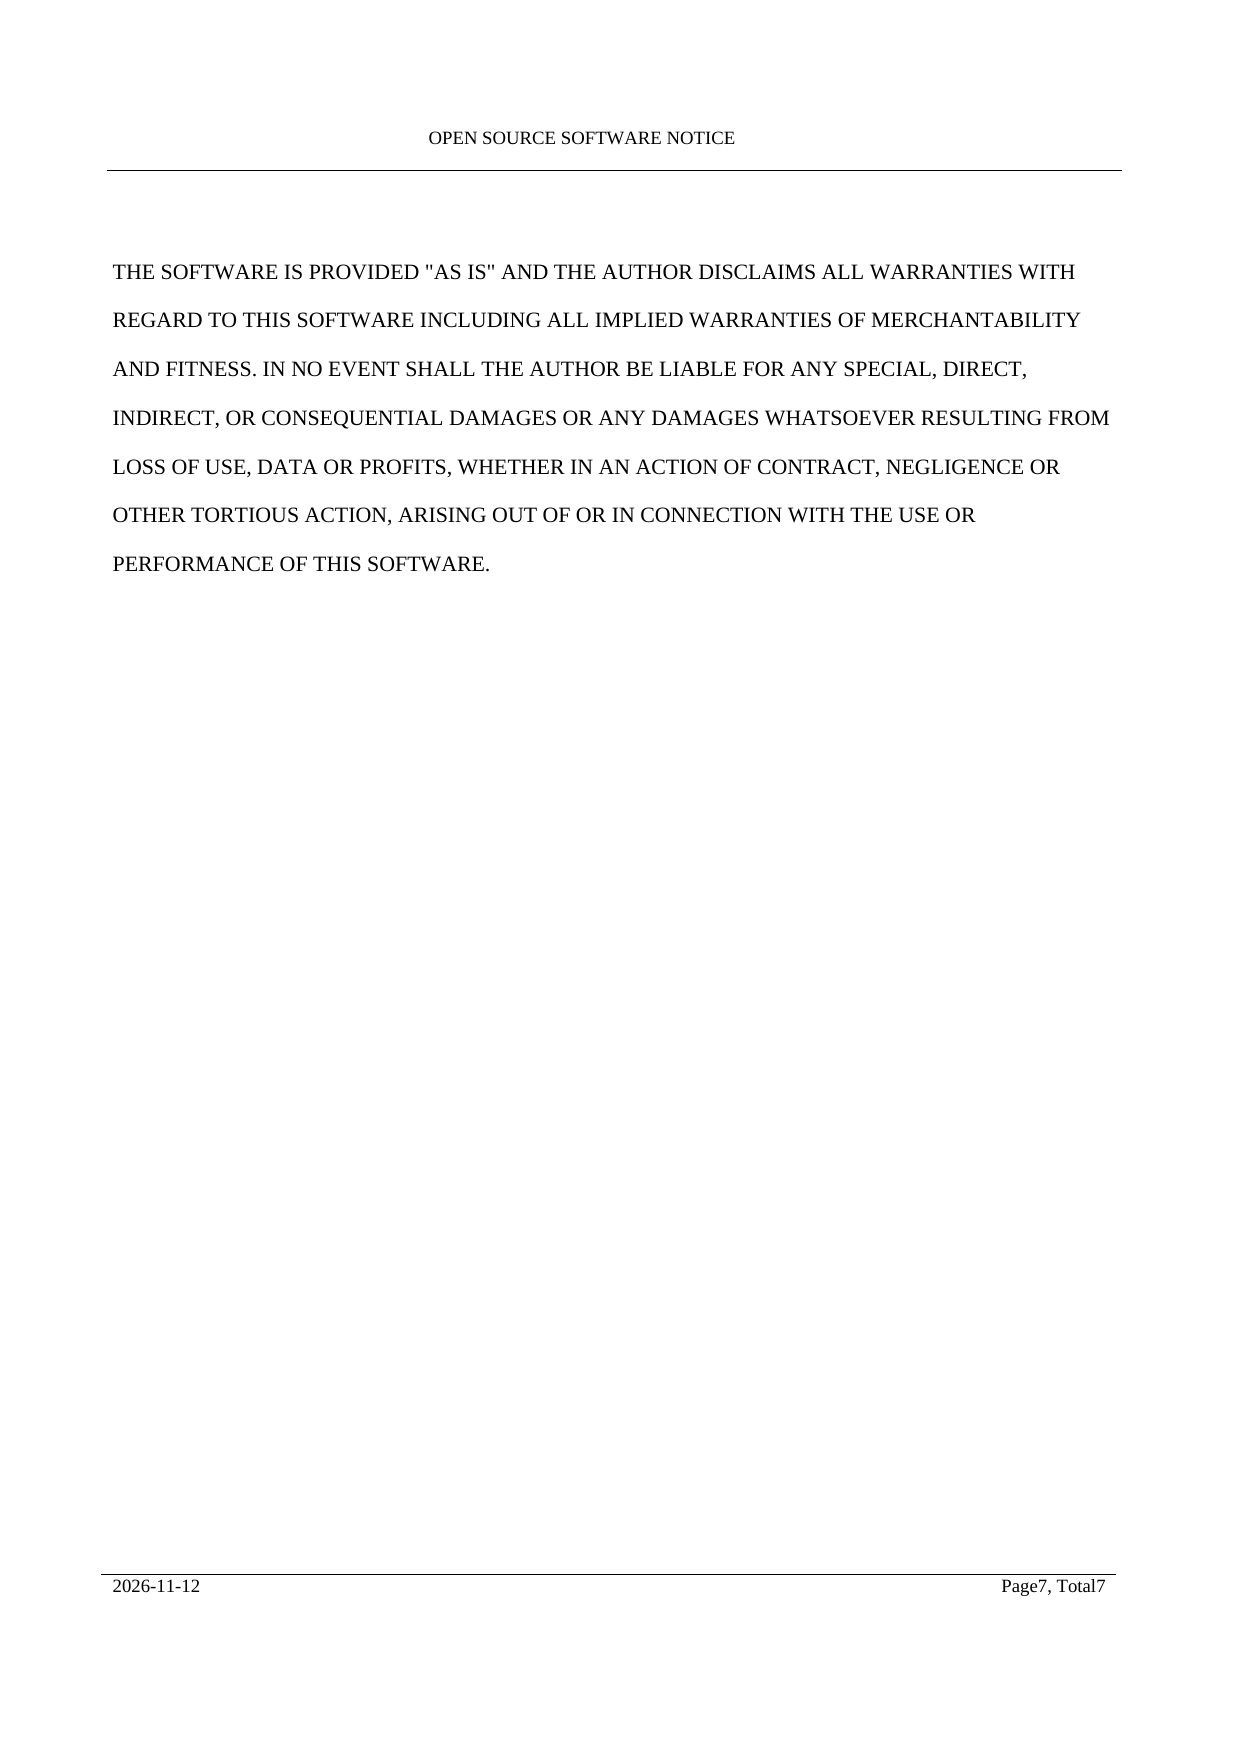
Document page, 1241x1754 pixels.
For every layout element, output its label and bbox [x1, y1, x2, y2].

text [112, 206, 1128, 629]
